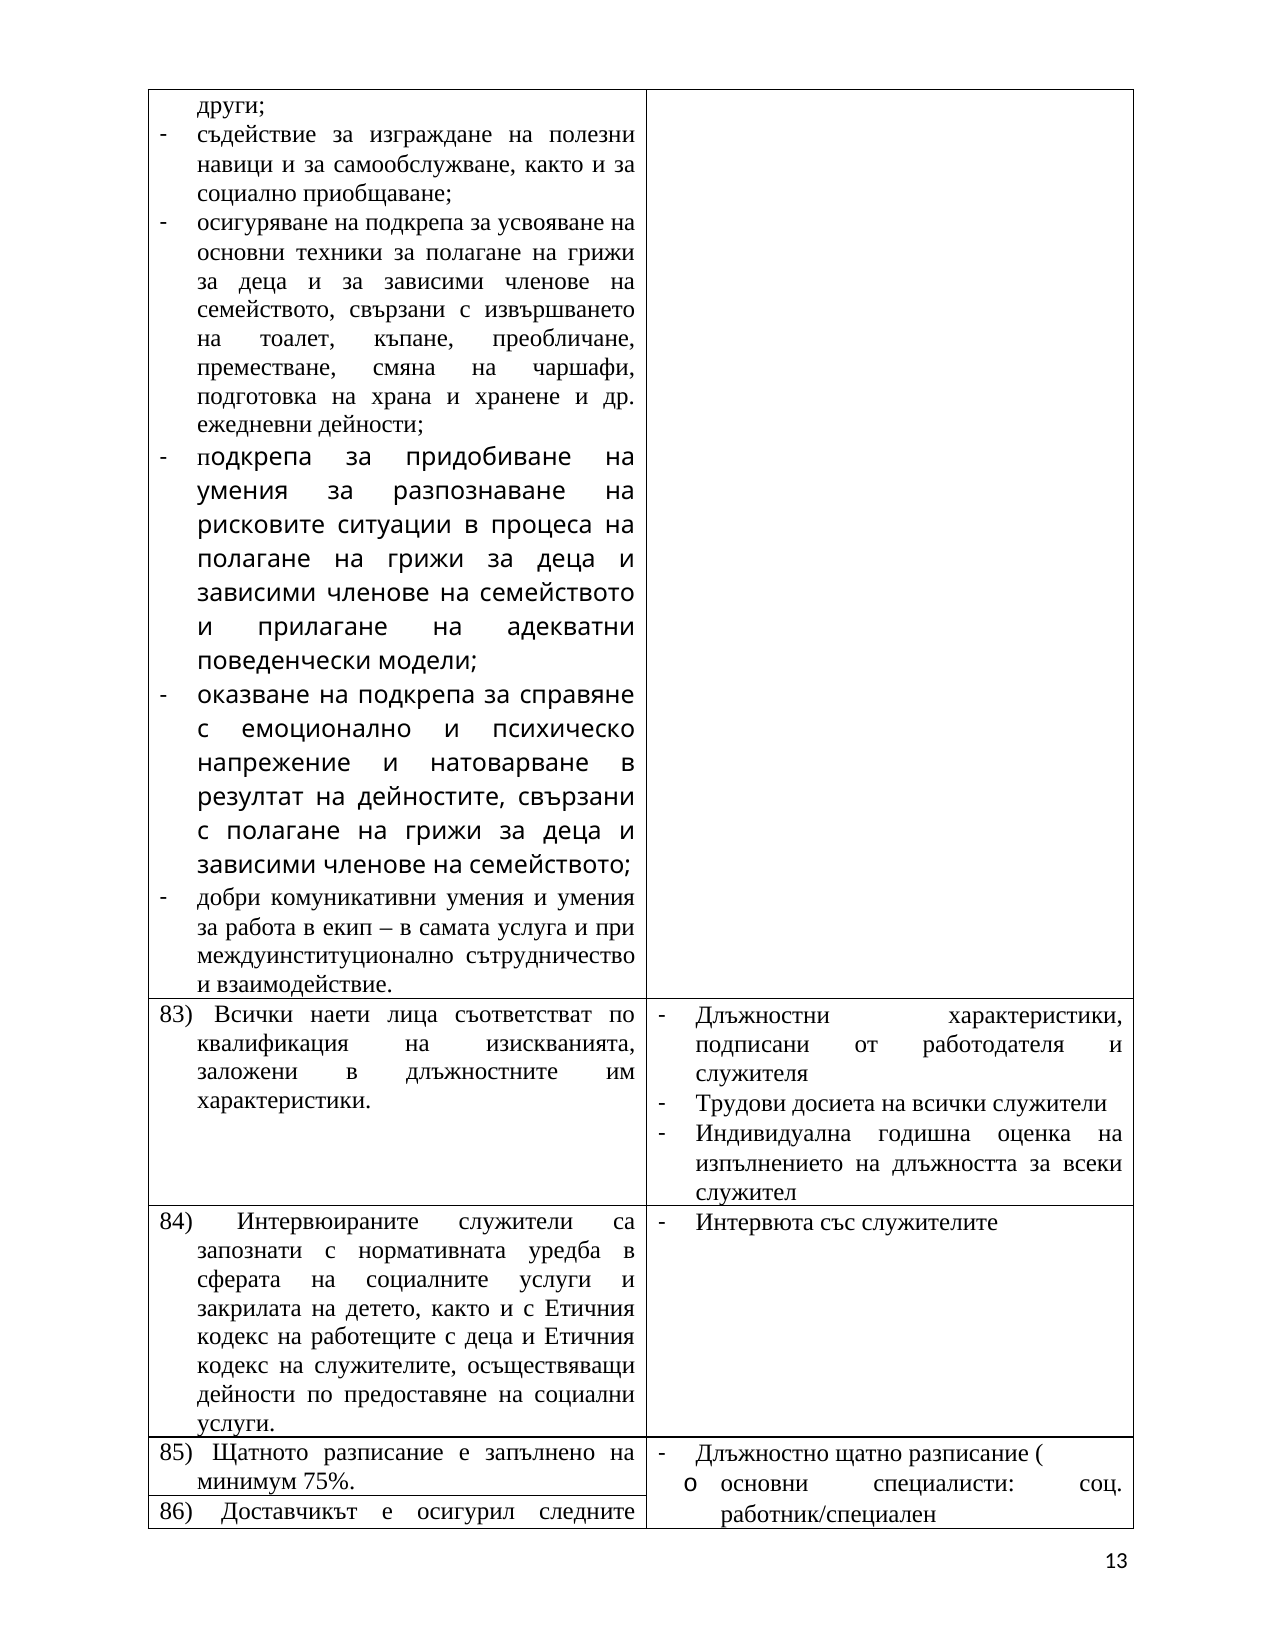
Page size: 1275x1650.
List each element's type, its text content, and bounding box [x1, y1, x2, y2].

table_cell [149, 1496, 646, 1528]
table_cell Интервюта със служителите [647, 1206, 1133, 1436]
table_cell Длъжностно щатно разписание ( основни специалисти: соц. работник/специален педагог/социален педагог; при необходимост, препоръчителни специалисти: психолог; други специалисти, съобразно специфичните потребности на потребителите; служители пряко ангажирани с обслужването на потребителите: медиатор/експерт от опит; при необходимост, служители, подпомагащи функционирането на специализираната социална услуга: хигиенист; шофьор/поддръжка) Поименно щатно разписание [647, 1438, 1133, 1528]
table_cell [647, 90, 1133, 998]
table_cell Всички наети лица съответстват по квалификация на изискванията, заложени в длъжностните им характеристики. [149, 999, 646, 1205]
table_cell Щатното разписание е запълнено на минимум 75%. [149, 1438, 646, 1495]
table_cell Интервюираните служители са запознати с нормативната уредба в сферата на социалните услуги и закрилата на детето, както и с Етичния кодекс на работещите с деца и Етичния кодекс на служителите, осъществяващи дейности по предоставяне на социални услуги. [149, 1206, 646, 1436]
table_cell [149, 90, 646, 998]
table_cell Длъжностни характеристики, подписани от работодателя и служителя Трудови досиета на всички служители Индивидуална годишна оценка на изпълнението на длъжността за всеки служител [647, 999, 1133, 1205]
